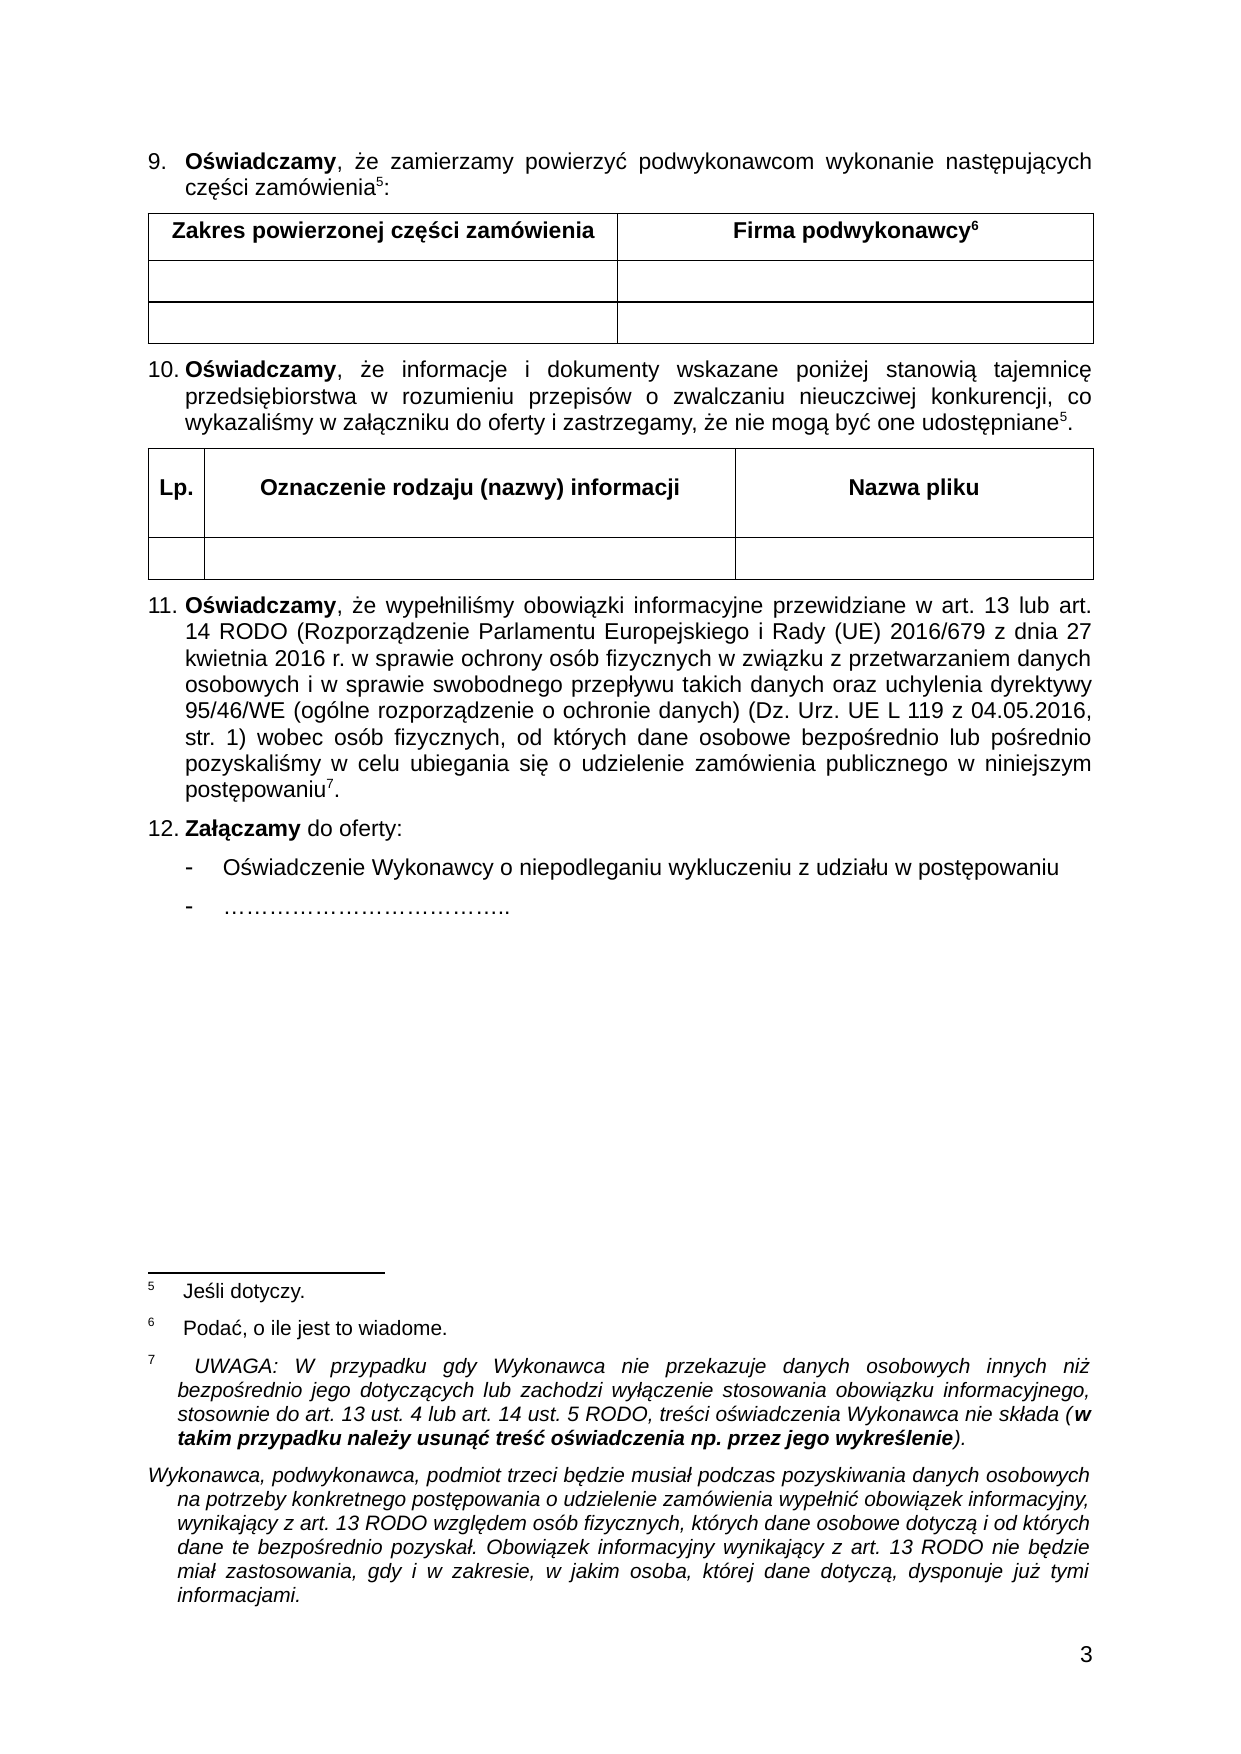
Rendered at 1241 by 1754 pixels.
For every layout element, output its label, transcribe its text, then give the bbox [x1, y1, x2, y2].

table_cell [618, 261, 1093, 301]
list Oświadczamy, że wypełniliśmy obowiązki informacyjne przewidziane w art. 13 lub art. 14 RODO (Rozporządzenie Parlamentu Europejskiego i Rady (UE) 2016/679 z dnia 27 kwietnia 2016 r. w sprawie ochrony osób fizycznych w związku z przetwarzaniem danych osobowych i w sprawie swobodnego przepływu takich danych oraz uchylenia dyrektywy 95/46/WE (ogólne rozporządzenie o ochronie danych) (Dz. Urz. UE L 119 z 04.05.2016, str. 1) wobec osób fizycznych, od których dane osobowe bezpośrednio lub pośrednio pozyskaliśmy w celu ubiegania się o udzielenie zamówienia publicznego w niniejszym postępowaniu. [148, 592, 1093, 803]
table_cell [149, 303, 617, 343]
list Oświadczamy, że informacje i dokumenty wskazane poniżej stanowią tajemnicę przedsiębiorstwa w rozumieniu przepisów o zwalczaniu nieuczciwej konkurencji, co wykazaliśmy w załączniku do oferty i zastrzegamy, że nie mogą być one udostępniane5. [148, 356, 1093, 435]
table_cell [736, 538, 1093, 578]
list Załączamy do oferty: [148, 815, 1093, 842]
table_cell [618, 303, 1093, 343]
table_header Lp. [149, 449, 204, 537]
table_cell [149, 261, 617, 301]
table_cell [149, 538, 204, 578]
list Oświadczenie Wykonawcy o niepodleganiu wykluczeniu z udziału w postępowaniu [185, 854, 1093, 881]
table_header Firma podwykonawcy [618, 214, 1093, 260]
table_header Oznaczenie rodzaju (nazwy) informacji [205, 449, 735, 537]
list Oświadczamy, że zamierzamy powierzyć podwykonawcom wykonanie następujących części zamówienia: [148, 148, 1093, 200]
table_header Nazwa pliku [736, 449, 1093, 537]
table_cell [205, 538, 735, 578]
list ……………………………….. [185, 893, 1093, 919]
table_header Zakres powierzonej części zamówienia [149, 214, 617, 260]
